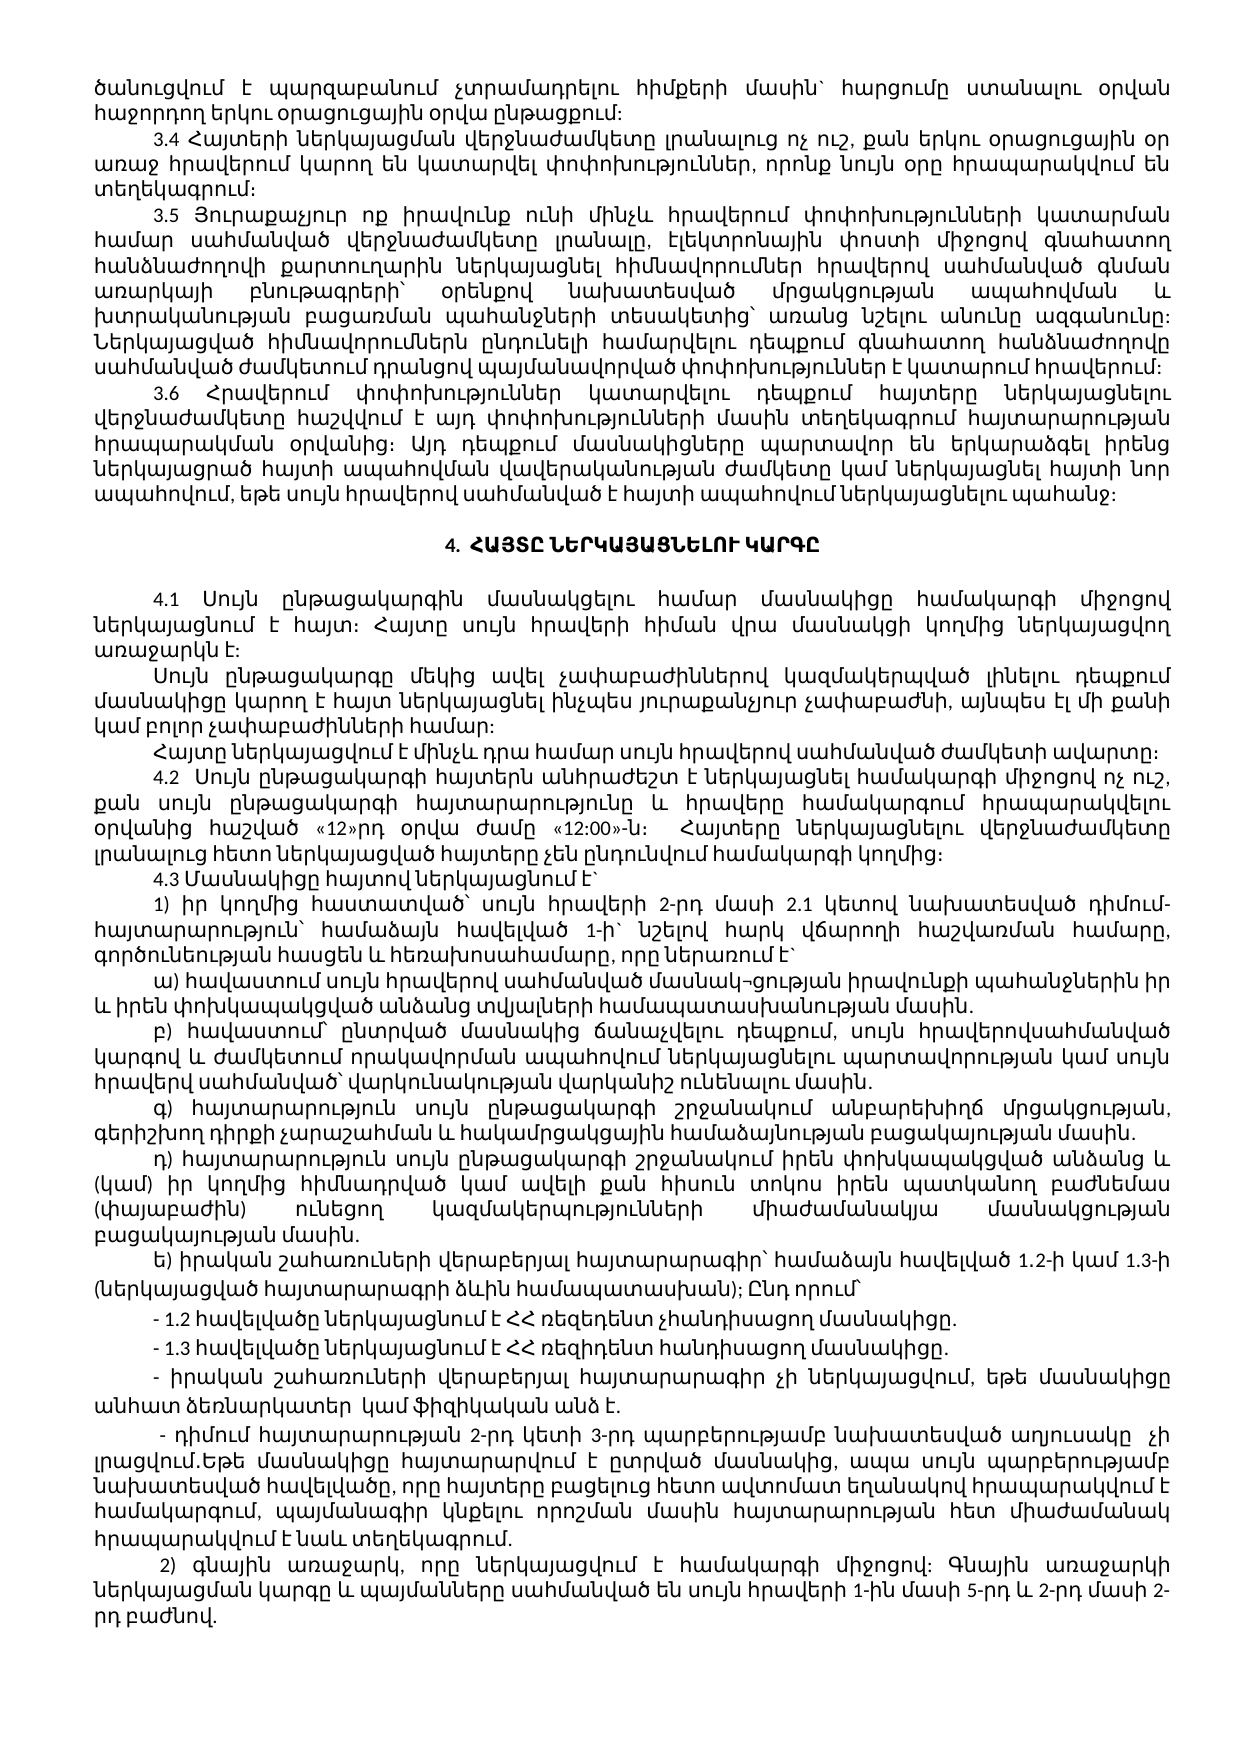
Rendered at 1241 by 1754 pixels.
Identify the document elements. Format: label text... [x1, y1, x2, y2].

text ե) իրական շահառուների վերաբերյալ հայտարարագիր՝ համաձայն հավելված 1․2-ի կամ 1.3-ի (ներկայացված հայտարարագրի ձևին համապատասխան); Ընդ որում՝ [94, 1247, 1171, 1302]
text Սույն ընթացակարգը մեկից ավել չափաբաժիններով կազմակերպված լինելու դեպքում մասնակիցը կարող է հայտ ներկայացնել ինչպես յուրաքանչյուր չափաբաժնի, այնպես էլ մի քանի կամ բոլոր չափաբաժինների համար: [94, 663, 1171, 739]
text 3.5 Յուրաքաչյուր ոք իրավունք ունի մինչև հրավերում փոփոխությունների կատարման համար սահմանված վերջնաժամկետը լրանալը, էլեկտրոնային փոստի միջոցով գնահատող հանձնաժողովի քարտուղարին ներկայացնել հիմնավորումներ հրավերով սահմանված գնման առարկայի բնութագրերի՝ օրենքով նախատեսված մրցակցության ապահովման և խտրականության բացառման պահանջների տեսակետից՝ առանց նշելու անունը ազգանունը: Ներկայացված հիմնավորումներն ընդունելի համարվելու դեպքում գնահատող հանձնաժողովը սահմանված ժամկետում դրանցով պայմանավորված փոփոխություններ է կատարում հրավերում: [94, 202, 1171, 380]
text բ) հավաստում՝ ընտրված մասնակից ճանաչվելու դեպքում, սույն հրավերովսահմանված կարգով և ժամկետում որակավորման ապահովում ներկայացնելու պարտավորության կամ սույն հրավերվ սահմանված՝ վարկունակության վարկանիշ ունենալու մասին. [94, 1019, 1171, 1095]
text Հայտը ներկայացվում է մինչև դրա համար սույն հրավերով սահմանված ժամկետի ավարտը։ [94, 739, 1171, 764]
text - 1.3 հավելվածը ներկայացնում է ՀՀ ռեզիդենտ հանդիսացող մասնակիցը. [94, 1335, 1171, 1360]
text 4.3 Մասնակիցը հայտով ներկայացնում է` [94, 866, 1171, 892]
text - դիմում հայտարարության 2-րդ կետի 3-րդ պարբերությամբ նախատեսված աղյուսակը չի լրացվում․Եթե մասնակիցը հայտարարվում է ըտրված մասնակից, ապա սույն պարբերությամբ նախատեսված հավելվածը, որը հայտերը բացելուց հետո ավտոմատ եղանակով հրապարակվում է համակարգում, պայմանագիր կնքելու որոշման մասին հայտարարության հետ միաժամանակ հրապարակվում է նաև տեղեկագրում. [94, 1422, 1171, 1552]
text գ) հայտարարություն սույն ընթացակարգի շրջանակում անբարեխիղճ մրցակցության, գերիշխող դիրքի չարաշահման և հակամրցակցային համաձայնության բացակայության մասին. [94, 1095, 1171, 1146]
text 4. ՀԱՅՏԸ ՆԵՐԿԱՅԱՑՆԵԼՈՒ ԿԱՐԳԸ [94, 532, 1171, 558]
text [94, 75, 1171, 126]
text ա) հավաստում սույն հրավերով սահմանված մասնակ¬ցության իրավունքի պահանջներին իր և իրեն փոխկապակցված անձանց տվյալների համապատասխանության մասին. [94, 968, 1171, 1019]
text 2) գնային առաջարկ, որը ներկայացվում է համակարգի միջոցով: Գնային առաջարկի ներկայացման կարգը և պայմանները սահմանված են սույն հրավերի 1-ին մասի 5-րդ և 2-րդ մասի 2-րդ բաժնով. [94, 1552, 1171, 1628]
text դ) հայտարարություն սույն ընթացակարգի շրջանակում իրեն փոխկապակցված անձանց և (կամ) իր կողմից հիմնադրված կամ ավելի քան հիսուն տոկոս իրեն պատկանող բաժնեմաս (փայաբաժին) ունեցող կազմակերպությունների միաժամանակյա մասնակցության բացակայության մասին. [94, 1146, 1171, 1247]
text 3.6 Հրավերում փոփոխություններ կատարվելու դեպքում հայտերը ներկայացնելու վերջնաժամկետը հաշվվում է այդ փոփոխությունների մասին տեղեկագրում հայտարարության հրապարակման օրվանից։ Այդ դեպքում մասնակիցները պարտավոր են երկարաձգել իրենց ներկայացրած հայտի ապահովման վավերականության ժամկետը կամ ներկայացնել հայտի նոր ապահովում, եթե սույն հրավերով սահմանված է հայտի ապահովում ներկայացնելու պահանջ: [94, 380, 1171, 507]
text 3.4 Հայտերի ներկայացման վերջնաժամկետը լրանալուց ոչ ուշ, քան երկու օրացուցային օր առաջ հրավերում կարող են կատարվել փոփոխություններ, որոնք նույն օրը հրապարակվում են տեղեկագրում։ [94, 126, 1171, 202]
text 4.2 Սույն ընթացակարգի հայտերն անհրաժեշտ է ներկայացնել համակարգի միջոցով ոչ ուշ, քան սույն ընթացակարգի հայտարարությունը և հրավերը համակարգում հրապարակվելու օրվանից հաշված «12»րդ օրվա ժամը «12:00»-ն։ Հայտերը ներկայացնելու վերջնաժամկետը լրանալուց հետո ներկայացված հայտերը չեն ընդունվում համակարգի կողմից։ [94, 764, 1171, 866]
text - 1.2 հավելվածը ներկայացնում է ՀՀ ռեզեդենտ չհանդիսացող մասնակիցը. [94, 1306, 1171, 1331]
text - իրական շահառուների վերաբերյալ հայտարարագիր չի ներկայացվում, եթե մասնակիցը անհատ ձեռնարկատեր կամ ֆիզիկական անձ է. [94, 1364, 1171, 1419]
text 4.1 Սույն ընթացակարգին մասնակցելու համար մասնակիցը համակարգի միջոցով ներկայացնում է հայտ։ Հայտը սույն հրավերի հիման վրա մասնակցի կողմից ներկայացվող առաջարկն է: [94, 587, 1171, 663]
text 1) իր կողմից հաստատված՝ սույն հրավերի 2-րդ մասի 2.1 կետով նախատեսված դիմում-հայտարարություն՝ համաձայն հավելված 1-ի` նշելով հարկ վճարողի հաշվառման համարը, գործունեության հասցեն և հեռախոսահամարը, որը ներառում է` [94, 892, 1171, 968]
